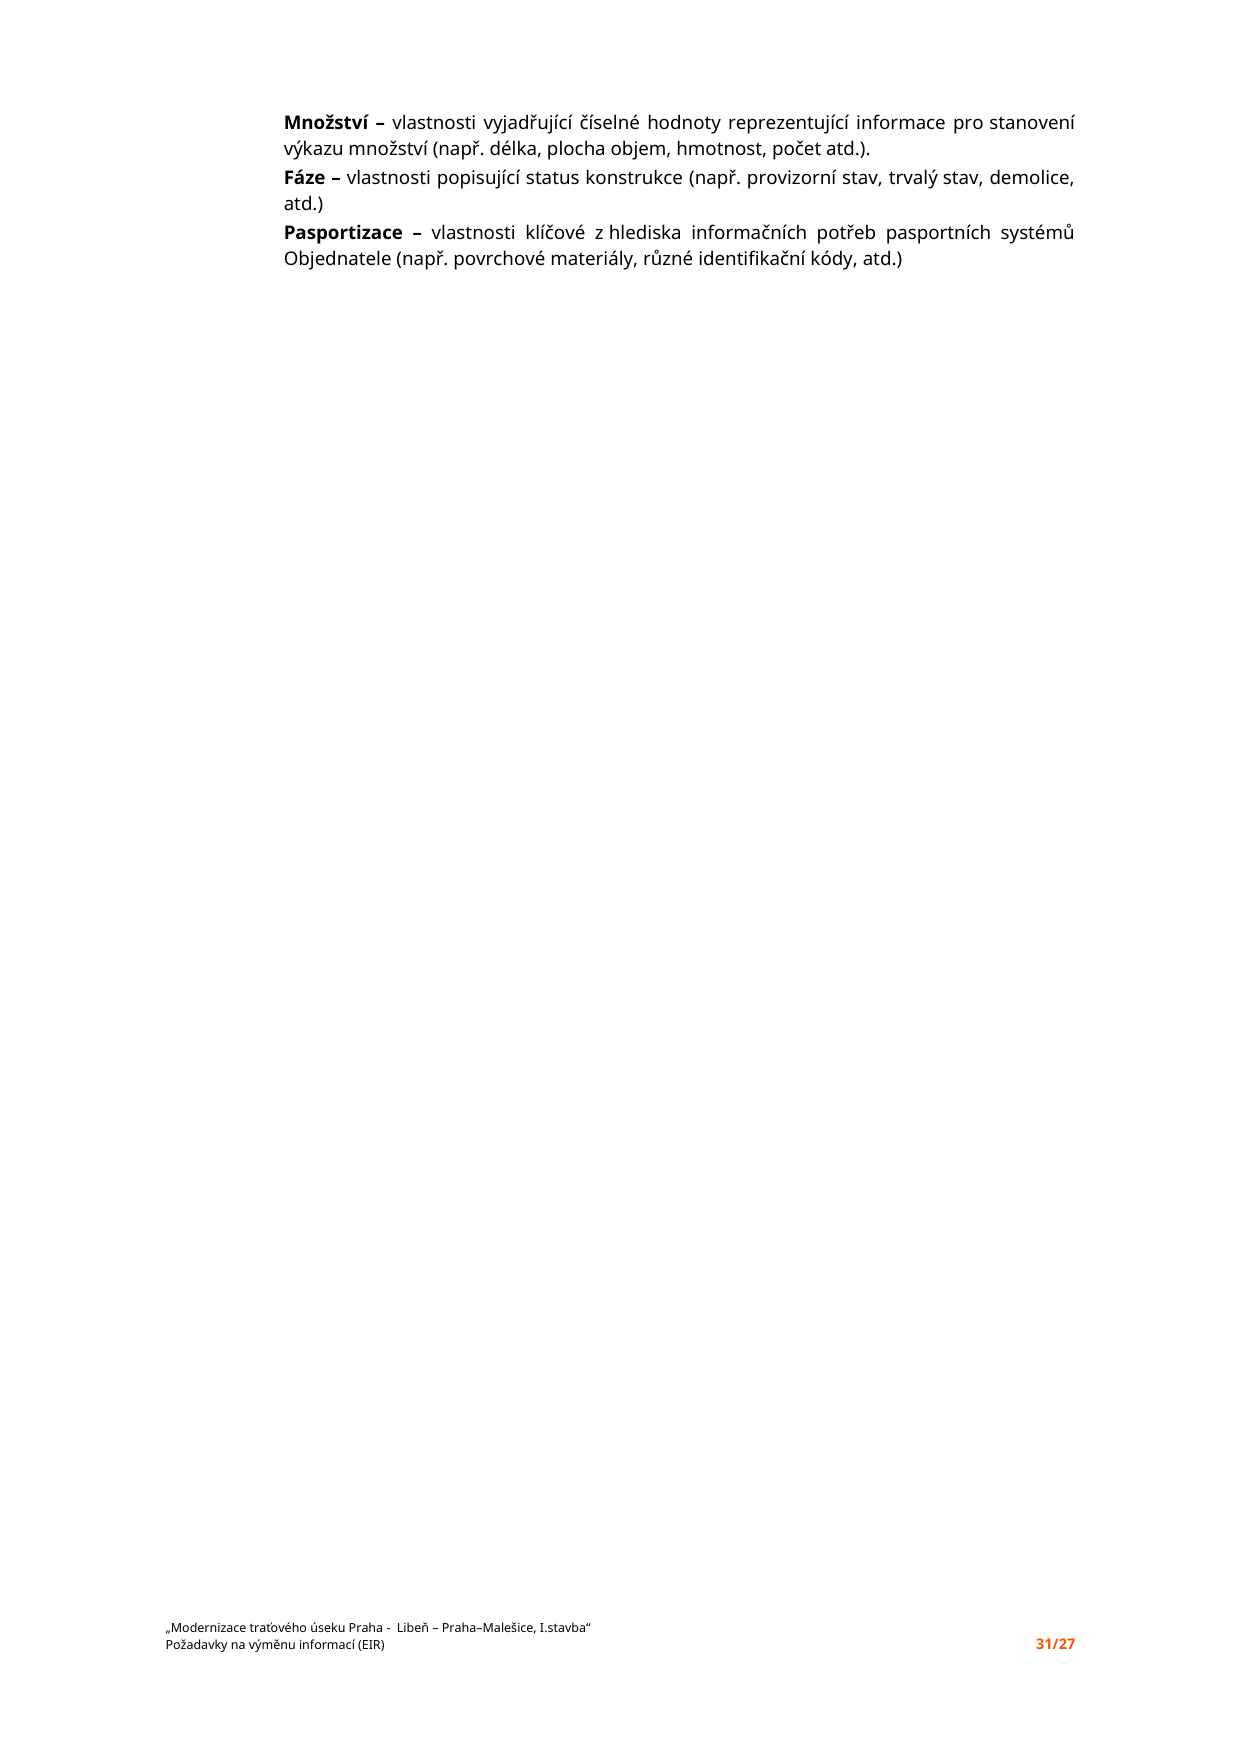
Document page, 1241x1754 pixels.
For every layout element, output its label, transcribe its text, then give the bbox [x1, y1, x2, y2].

list Množství – vlastnosti vyjadřující číselné hodnoty reprezentující informace pro stanovení výkazu množství (např. délka, plocha objem, hmotnost, počet atd.). [283, 109, 1075, 160]
list Pasportizace – vlastnosti klíčové z hlediska informačních potřeb pasportních systémů Objednatele (např. povrchové materiály, různé identifikační kódy, atd.) [283, 220, 1075, 271]
list Fáze – vlastnosti popisující status konstrukce (např. provizorní stav, trvalý stav, demolice, atd.) [283, 164, 1075, 216]
